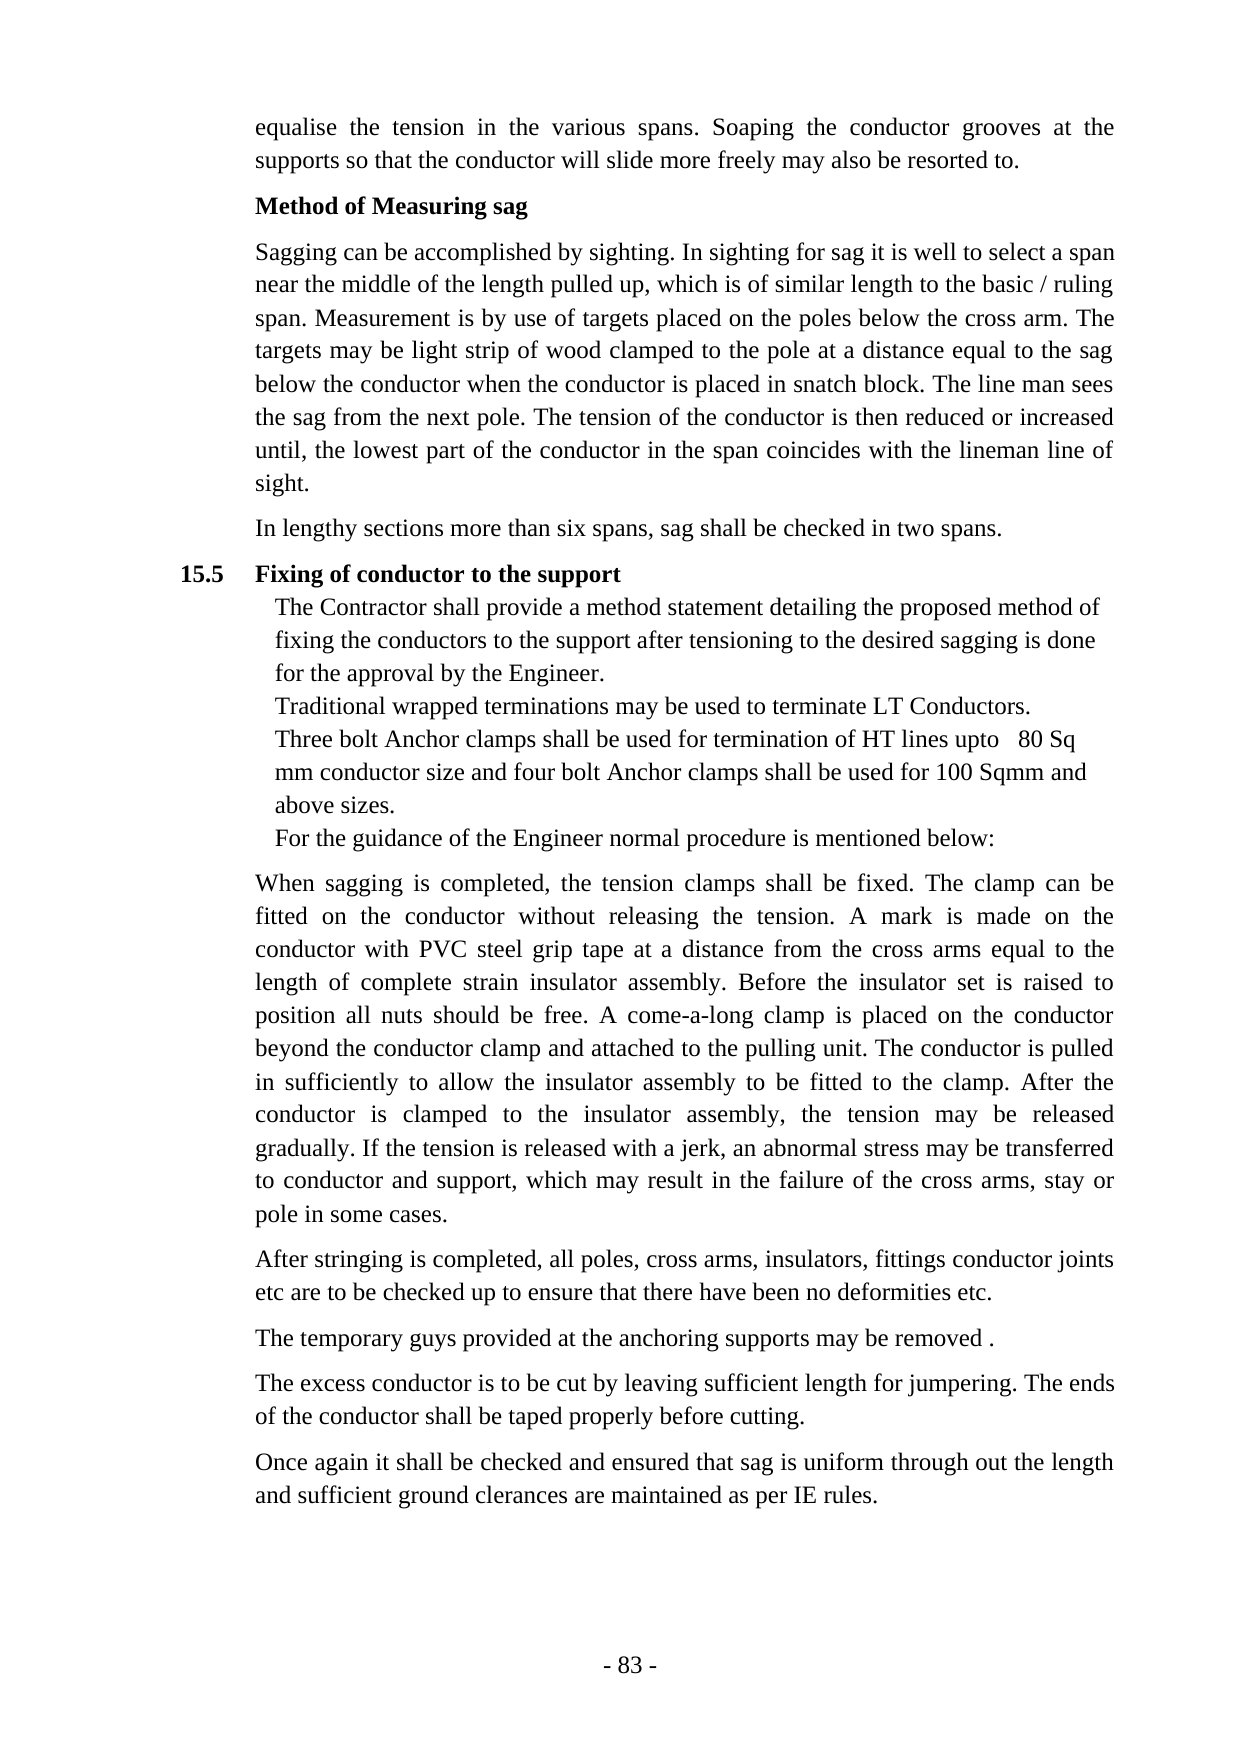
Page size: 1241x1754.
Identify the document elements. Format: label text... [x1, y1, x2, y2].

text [255, 112, 1115, 174]
text The excess conductor is to be cut by leaving sufficient length for jumpering. The ends of the conductor shall be taped properly before cutting. [255, 1368, 1115, 1430]
list 15.5 Fixing of conductor to the support [180, 559, 1115, 587]
text After stringing is completed, all poles, cross arms, insulators, fittings conductor joints etc are to be checked up to ensure that there have been no deformities etc. [255, 1244, 1115, 1306]
text Three bolt Anchor clamps shall be used for termination of HT lines upto 80 Sq mm conductor size and four bolt Anchor clamps shall be used for 100 Sqmm and above sizes. [274, 724, 1115, 819]
text The temporary guys provided at the anchoring supports may be removed . [255, 1323, 1115, 1351]
text In lengthy sections more than six spans, sag shall be checked in two spans. [255, 513, 1115, 542]
text When sagging is completed, the tension clamps shall be fixed. The clamp can be fitted on the conductor without releasing the tension. A mark is made on the conductor with PVC steel grip tape at a distance from the cross arms equal to the length of complete strain insulator assembly. Before the insulator set is raised to position all nuts should be free. A come-a-long clamp is placed on the conductor beyond the conductor clamp and attached to the pulling unit. The conductor is pulled in sufficiently to allow the insulator assembly to be fitted to the clamp. After the conductor is clamped to the insulator assembly, the tension may be released gradually. If the tension is released with a jerk, an abnormal stress may be transferred to conductor and support, which may result in the failure of the cross arms, stay or pole in some cases. [255, 868, 1115, 1227]
text For the guidance of the Engineer normal procedure is mentioned below: [274, 823, 1115, 852]
text Once again it shall be checked and ensured that sag is uniform through out the length and sufficient ground clerances are maintained as per IE rules. [255, 1447, 1115, 1508]
text Sagging can be accomplished by sighting. In sighting for sag it is well to select a span near the middle of the length pulled up, which is of similar length to the basic / ruling span. Measurement is by use of targets placed on the poles below the cross arm. The targets may be light strip of wood clamped to the pole at a distance equal to the sag below the conductor when the conductor is placed in snatch block. The line man sees the sag from the next pole. The tension of the conductor is then reduced or increased until, the lowest part of the conductor in the span coincides with the lineman line of sight. [255, 237, 1115, 496]
list Method of Measuring sag [180, 191, 1115, 220]
text Traditional wrapped terminations may be used to terminate LT Conductors. [274, 691, 1115, 719]
text The Contractor shall provide a method statement detailing the proposed method of fixing the conductors to the support after tensioning to the desired sagging is done for the approval by the Engineer. [274, 592, 1115, 687]
